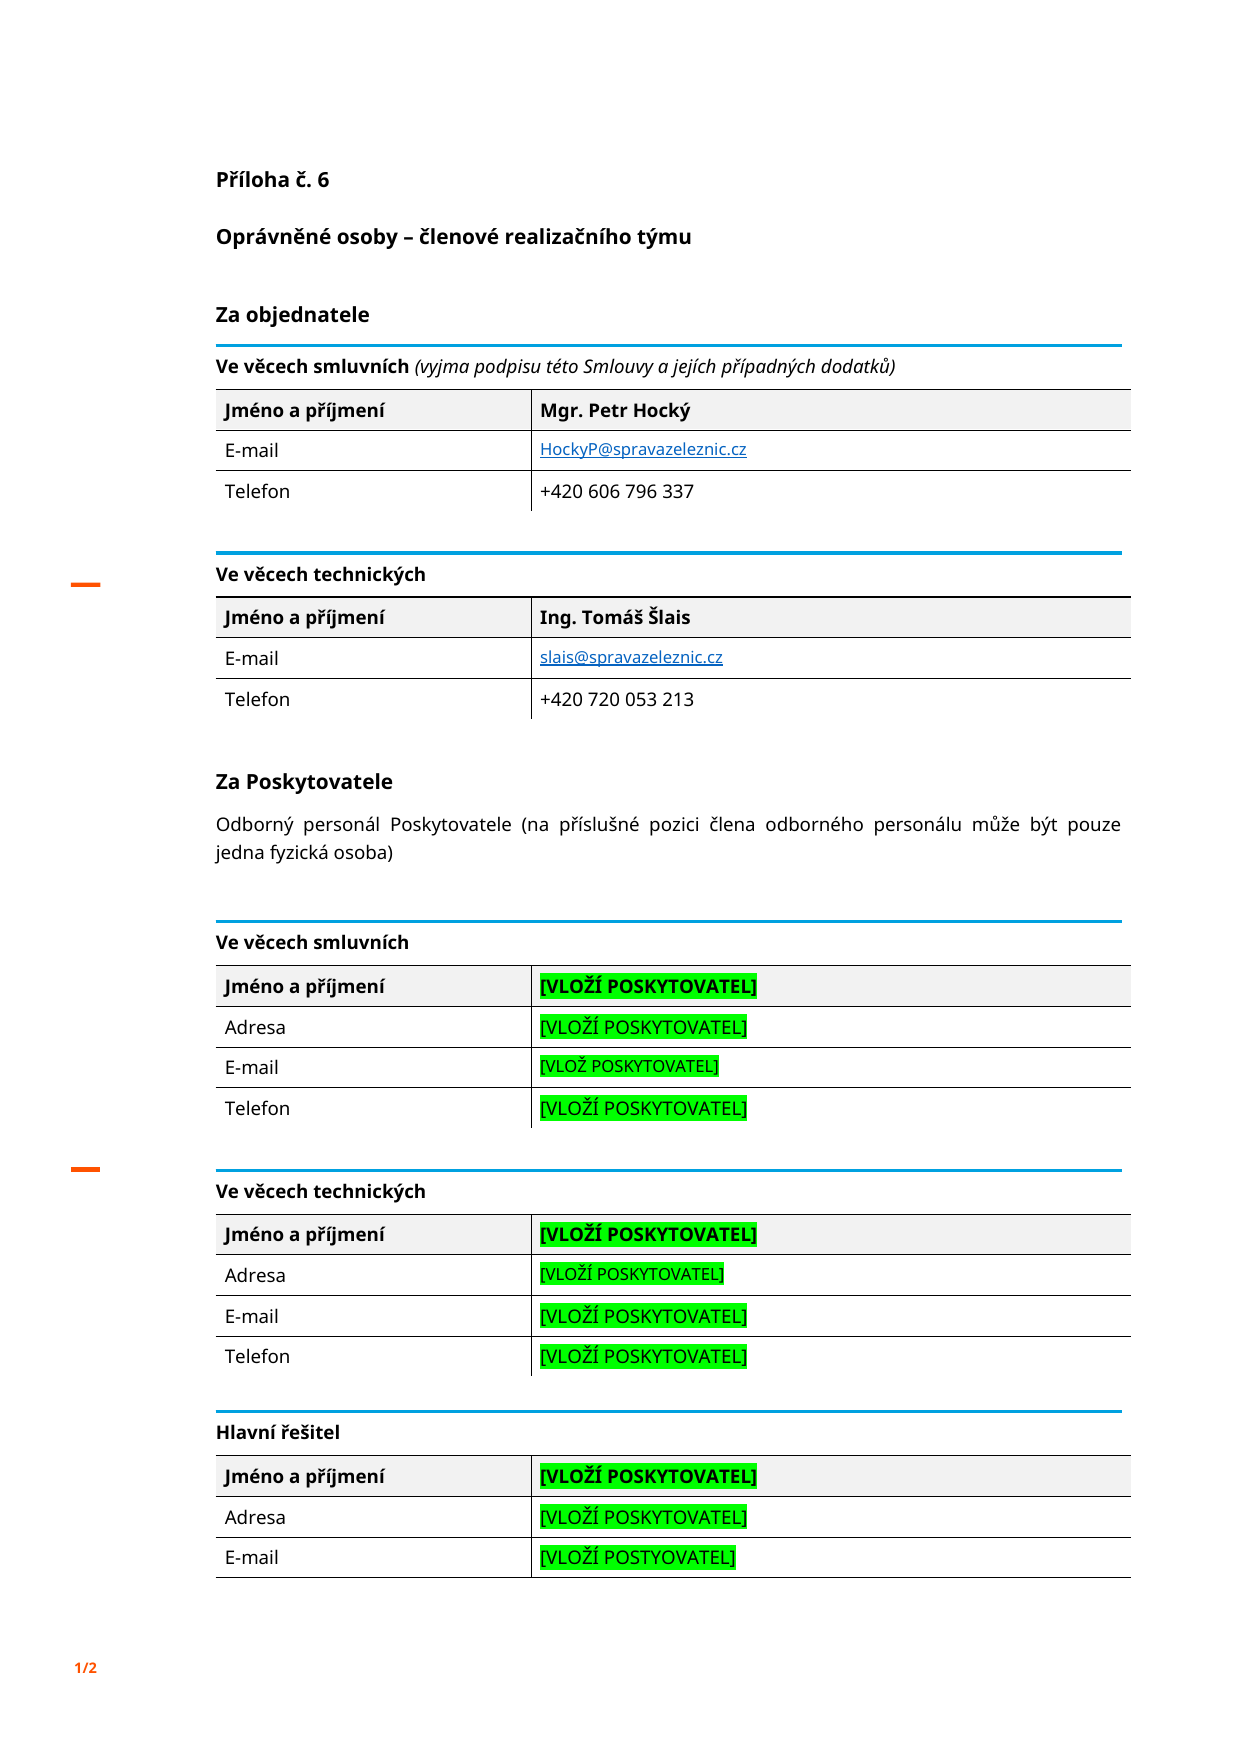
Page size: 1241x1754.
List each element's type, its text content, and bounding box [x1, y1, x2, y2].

table_cell Telefon [216, 471, 531, 511]
table_cell [VLOŽÍ POSKYTOVATEL] [532, 1255, 1131, 1295]
table_header Jméno a příjmení [216, 390, 531, 429]
table_cell [VLOŽ POSKYTOVATEL] [532, 1048, 1131, 1087]
table_header Jméno a příjmení [216, 1456, 531, 1496]
table_cell +420 720 053 213 [532, 679, 1131, 718]
table_cell E-mail [216, 1538, 531, 1577]
table_cell Adresa [216, 1255, 531, 1295]
table_cell Telefon [216, 679, 531, 718]
table_cell [VLOŽÍ POSKYTOVATEL] [532, 1497, 1131, 1537]
table_cell Adresa [216, 1497, 531, 1537]
table_header [VLOŽÍ POSKYTOVATEL] [532, 1456, 1131, 1496]
text Ve věcech technických [216, 1172, 1122, 1203]
table_header Ing. Tomáš Šlais [532, 598, 1131, 637]
table_cell HockyP@spravazeleznic.cz [532, 431, 1131, 470]
table_cell Adresa [216, 1007, 531, 1047]
table_cell E-mail [216, 1048, 531, 1087]
text Ve věcech smluvních [216, 923, 1122, 955]
text Příloha č. 6 [216, 166, 1122, 194]
text Odborný personál Poskytovatele (na příslušné pozici člena odborného personálu může být pouze jedna fyzická osoba) [216, 811, 1122, 865]
table_header Jméno a příjmení [216, 966, 531, 1006]
table_cell E-mail [216, 1296, 531, 1336]
table_cell [VLOŽÍ POSKYTOVATEL] [532, 1337, 1131, 1376]
table_header [VLOŽÍ POSKYTOVATEL] [532, 966, 1131, 1006]
table_header [VLOŽÍ POSKYTOVATEL] [532, 1215, 1131, 1254]
table_cell E-mail [216, 431, 531, 470]
table_header Mgr. Petr Hocký [532, 390, 1131, 429]
text Oprávněné osoby – členové realizačního týmu [216, 222, 1122, 251]
table_cell [VLOŽÍ POSTYOVATEL] [532, 1538, 1131, 1577]
text Za objednatele [216, 300, 1122, 328]
text Za Poskytovatele [216, 767, 1122, 796]
text Ve věcech technických [216, 555, 1122, 586]
text Ve věcech smluvních (vyjma podpisu této Smlouvy a jejích případných dodatků) [216, 347, 1122, 379]
table_cell [VLOŽÍ POSKYTOVATEL] [532, 1296, 1131, 1336]
table_header Jméno a příjmení [216, 1215, 531, 1254]
table_cell Telefon [216, 1088, 531, 1128]
table_cell Telefon [216, 1337, 531, 1376]
table_cell [VLOŽÍ POSKYTOVATEL] [532, 1088, 1131, 1128]
text Hlavní řešitel [216, 1413, 1122, 1445]
table_cell [VLOŽÍ POSKYTOVATEL] [532, 1007, 1131, 1047]
table_cell E-mail [216, 638, 531, 678]
table_cell +420 606 796 337 [532, 471, 1131, 511]
table_header Jméno a příjmení [216, 598, 531, 637]
table_cell slais@spravazeleznic.cz [532, 638, 1131, 678]
